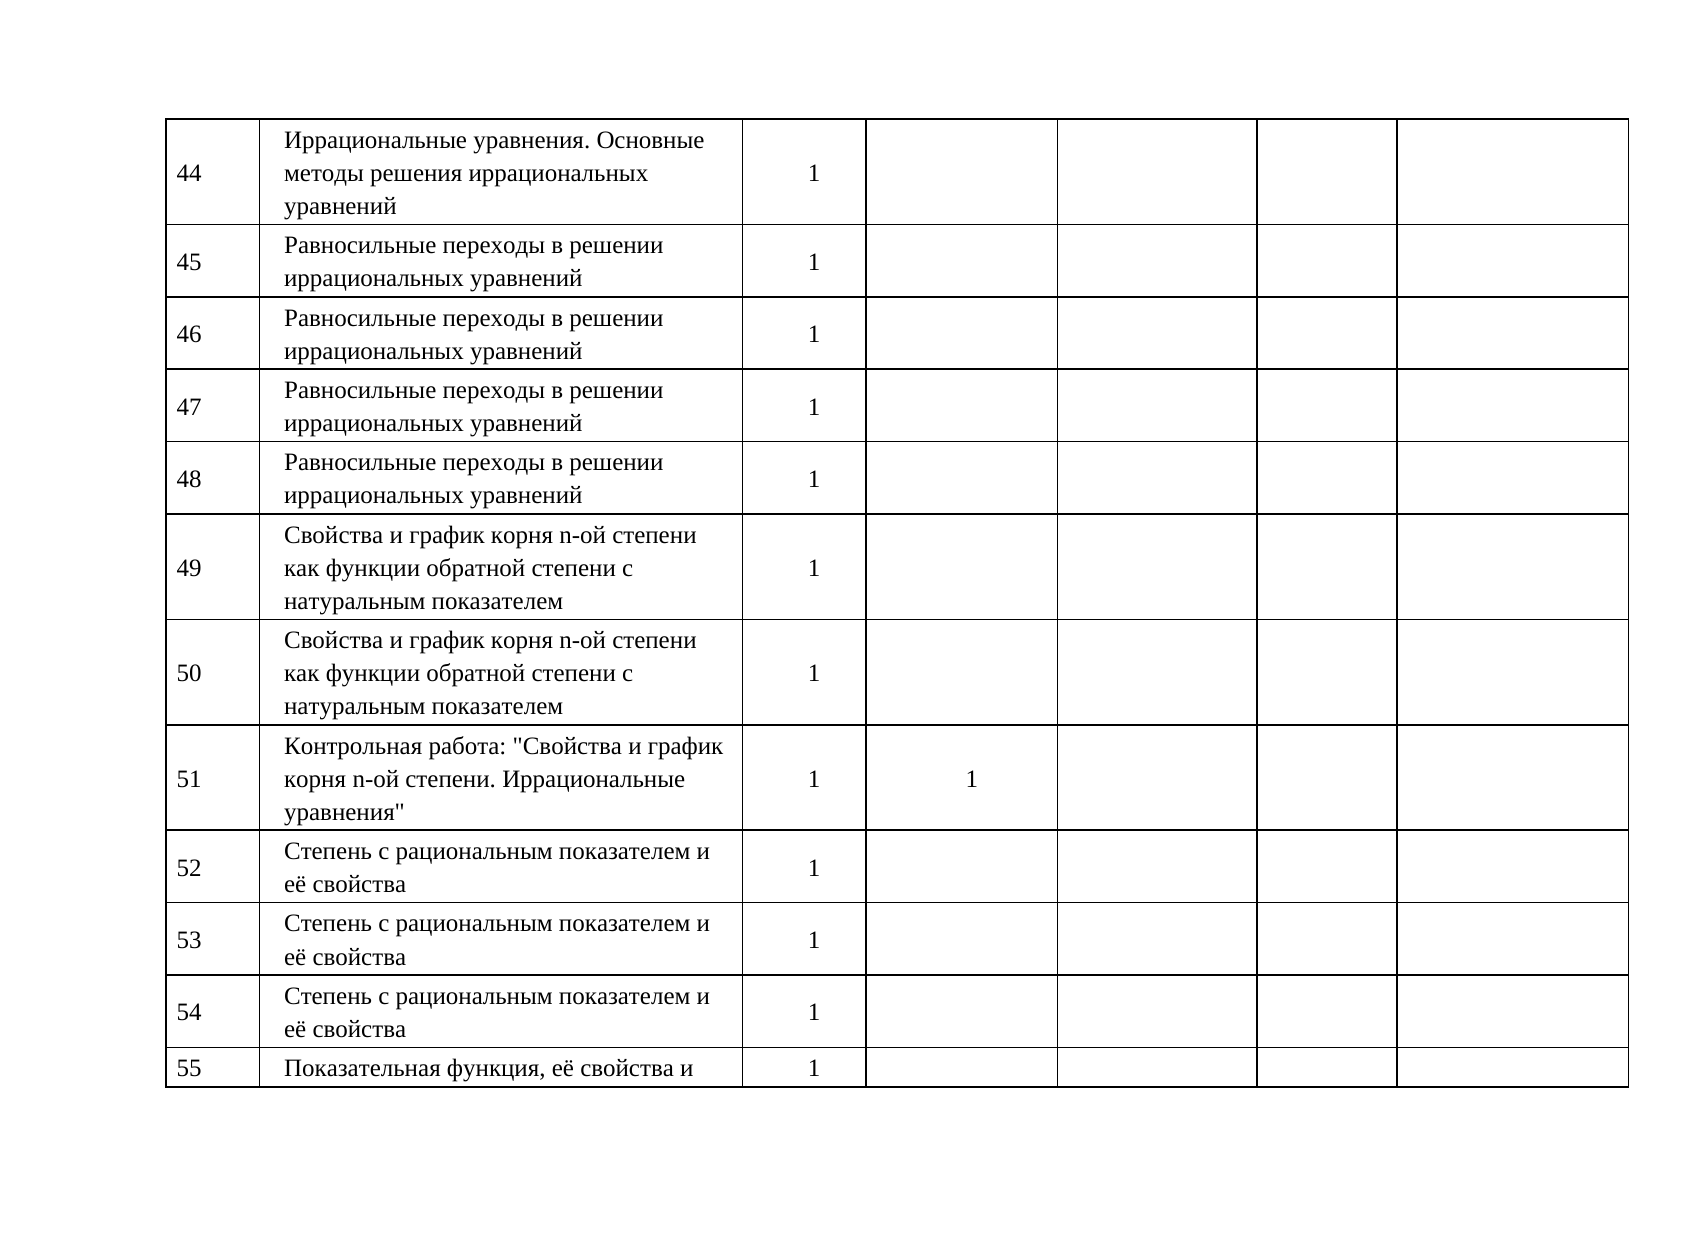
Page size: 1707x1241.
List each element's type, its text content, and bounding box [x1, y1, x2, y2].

table_cell [1058, 1048, 1256, 1086]
table_cell 45 [167, 225, 259, 296]
table_cell [1398, 370, 1628, 441]
table_cell Свойства и график корня n-ой степени как функции обратной степени с натуральным показателем [260, 620, 742, 724]
table_cell Равносильные переходы в решении иррациональных уравнений [260, 298, 742, 368]
table_cell [1058, 831, 1256, 902]
table_cell 44 [167, 120, 259, 223]
table_cell [867, 976, 1057, 1047]
table_cell [1398, 120, 1628, 223]
table_cell [1398, 515, 1628, 618]
table_cell [1258, 515, 1396, 618]
table_cell 1 [743, 903, 865, 974]
table_cell [1398, 225, 1628, 296]
table_cell [1058, 120, 1256, 223]
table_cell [260, 1048, 742, 1086]
table_cell 1 [743, 976, 865, 1047]
table_cell [867, 831, 1057, 902]
table_cell [1058, 298, 1256, 368]
table_cell 1 [743, 370, 865, 441]
table_cell [867, 298, 1057, 368]
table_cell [260, 120, 742, 223]
table_cell [1258, 726, 1396, 829]
table_cell 54 [167, 976, 259, 1047]
table_cell 1 [743, 1048, 865, 1086]
table_cell Контрольная работа: "Свойства и график корня n-ой степени. Иррациональные уравнения" [260, 726, 742, 829]
table_cell [1398, 903, 1628, 974]
table_cell [867, 620, 1057, 724]
table_cell [867, 225, 1057, 296]
table_cell 50 [167, 620, 259, 724]
table_cell [1398, 1048, 1628, 1086]
table_cell [1398, 620, 1628, 724]
table_cell 1 [743, 442, 865, 513]
table_cell 55 [167, 1048, 259, 1086]
table_cell [1058, 515, 1256, 618]
table_cell 1 [867, 726, 1057, 829]
table_cell [1058, 620, 1256, 724]
table_cell [1398, 726, 1628, 829]
table_cell 1 [743, 726, 865, 829]
table_cell [867, 120, 1057, 223]
table_cell [1258, 1048, 1396, 1086]
table_cell 1 [743, 515, 865, 618]
table_cell [1398, 298, 1628, 368]
table_cell [1058, 903, 1256, 974]
table_cell [867, 442, 1057, 513]
table_cell [1258, 442, 1396, 513]
table_cell [1058, 726, 1256, 829]
table_cell [1258, 831, 1396, 902]
table_cell [1258, 225, 1396, 296]
table_cell 1 [743, 120, 865, 223]
table_cell Степень с рациональным показателем и её свойства [260, 976, 742, 1047]
table_cell 1 [743, 831, 865, 902]
table_cell [1258, 620, 1396, 724]
table_cell [1258, 370, 1396, 441]
table_cell 1 [743, 620, 865, 724]
table_cell 52 [167, 831, 259, 902]
table_cell [1398, 976, 1628, 1047]
table_cell Равносильные переходы в решении иррациональных уравнений [260, 225, 742, 296]
table_cell [1058, 225, 1256, 296]
table_cell [1258, 120, 1396, 223]
table_cell 47 [167, 370, 259, 441]
table_cell 1 [743, 298, 865, 368]
table_cell [1058, 370, 1256, 441]
table_cell 46 [167, 298, 259, 368]
table_cell Свойства и график корня n-ой степени как функции обратной степени с натуральным показателем [260, 515, 742, 618]
table_cell [1258, 903, 1396, 974]
table_cell [1058, 976, 1256, 1047]
table_cell [1258, 298, 1396, 368]
table_cell [1258, 976, 1396, 1047]
table_cell [867, 370, 1057, 441]
table_cell Степень с рациональным показателем и её свойства [260, 831, 742, 902]
table_cell Равносильные переходы в решении иррациональных уравнений [260, 370, 742, 441]
table_cell [867, 903, 1057, 974]
table_cell 49 [167, 515, 259, 618]
table_cell 48 [167, 442, 259, 513]
table_cell [867, 515, 1057, 618]
table_cell [867, 1048, 1057, 1086]
table_cell 51 [167, 726, 259, 829]
table_cell [1398, 442, 1628, 513]
table_cell 53 [167, 903, 259, 974]
table_cell [1058, 442, 1256, 513]
table_cell [1398, 831, 1628, 902]
table_cell Равносильные переходы в решении иррациональных уравнений [260, 442, 742, 513]
table_cell Степень с рациональным показателем и её свойства [260, 903, 742, 974]
table_cell 1 [743, 225, 865, 296]
